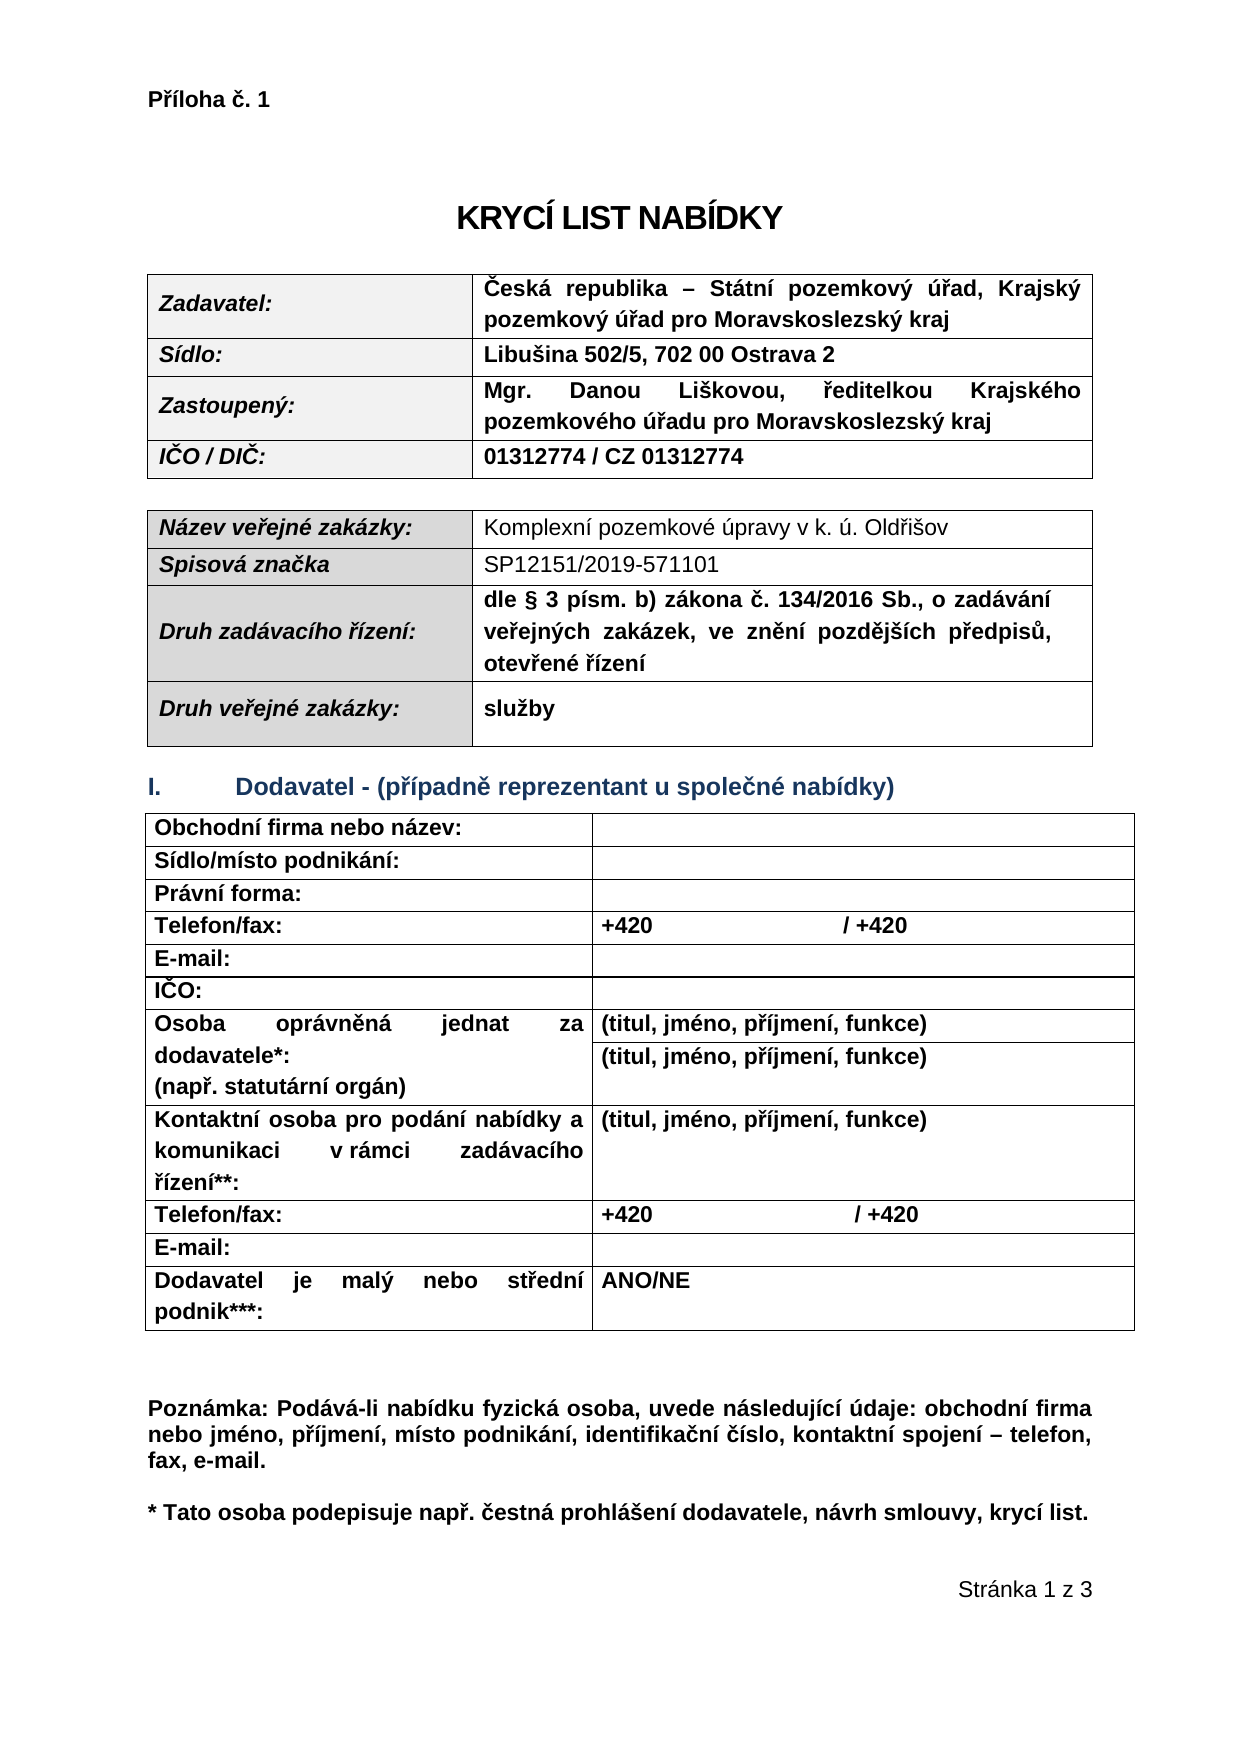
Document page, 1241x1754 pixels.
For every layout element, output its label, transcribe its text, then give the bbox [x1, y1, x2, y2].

table_cell E-mail: [146, 945, 592, 976]
table_cell [593, 847, 1134, 878]
table_cell Sídlo/místo podnikání: [146, 847, 592, 878]
table_header Komplexní pozemkové úpravy v k. ú. Oldřišov [473, 511, 1092, 548]
table_cell IČO / DIČ: [148, 441, 472, 477]
subtitle Dodavatel - (případně reprezentant u společné nabídky) [148, 772, 1093, 801]
table_cell Druh veřejné zakázky: [148, 682, 472, 746]
table_cell ANO/NE [593, 1267, 1134, 1330]
table_cell Sídlo: [148, 339, 472, 376]
table_header Název veřejné zakázky: [148, 511, 472, 548]
table_cell služby [473, 682, 1092, 746]
table_header Česká republika – Státní pozemkový úřad, Krajský pozemkový úřad pro Moravskoslezský kraj [473, 275, 1092, 338]
table_header Obchodní firma nebo název: [146, 814, 592, 846]
table_header Zadavatel: [148, 275, 472, 338]
table_cell IČO: [146, 978, 592, 1009]
table_header [593, 814, 1134, 846]
text * Tato osoba podepisuje např. čestná prohlášení dodavatele, návrh smlouvy, krycí list. [148, 1499, 1093, 1525]
table_cell (titul, jméno, příjmení, funkce) [593, 1010, 1134, 1042]
table_cell SP12151/2019-571101 [473, 549, 1092, 585]
table_cell Telefon/fax: [146, 912, 592, 944]
table_cell +420 / +420 [593, 912, 1134, 944]
table_cell E-mail: [146, 1234, 592, 1266]
title Krycí list nabídky [148, 198, 1093, 236]
table_cell [593, 945, 1134, 976]
table_cell Libušina 502/5, 702 00 Ostrava 2 [473, 339, 1092, 376]
table_cell Osoba oprávněná jednat za dodavatele*: (např. statutární orgán) [146, 1010, 592, 1105]
table_cell (titul, jméno, příjmení, funkce) [593, 1106, 1134, 1200]
table_cell 01312774 / CZ 01312774 [473, 441, 1092, 477]
table_cell [593, 1234, 1134, 1266]
table_cell Mgr. Danou Liškovou, ředitelkou Krajského pozemkového úřadu pro Moravskoslezský kraj [473, 377, 1092, 440]
table_cell [593, 978, 1134, 1009]
table_cell dle § 3 písm. b) zákona č. 134/2016 Sb., o zadávání veřejných zakázek, ve znění pozdějších předpisů, otevřené řízení [473, 586, 1092, 681]
table_cell Právní forma: [146, 880, 592, 911]
table_cell Telefon/fax: [146, 1201, 592, 1233]
table_cell Kontaktní osoba pro podání nabídky a komunikaci v rámci zadávacího řízení**: [146, 1106, 592, 1200]
table_cell Druh zadávacího řízení: [148, 586, 472, 681]
table_cell (titul, jméno, příjmení, funkce) [593, 1043, 1134, 1105]
table_cell +420 / +420 [593, 1201, 1134, 1233]
table_cell Zastoupený: [148, 377, 472, 440]
table_cell Spisová značka [148, 549, 472, 585]
table_cell [593, 880, 1134, 911]
text Poznámka: Podává-li nabídku fyzická osoba, uvede následující údaje: obchodní firma nebo jméno, příjmení, místo podnikání, identifikační číslo, kontaktní spojení – telefon, fax, e-mail. [148, 1395, 1093, 1474]
table_cell Dodavatel je malý nebo střední podnik***: [146, 1267, 592, 1330]
